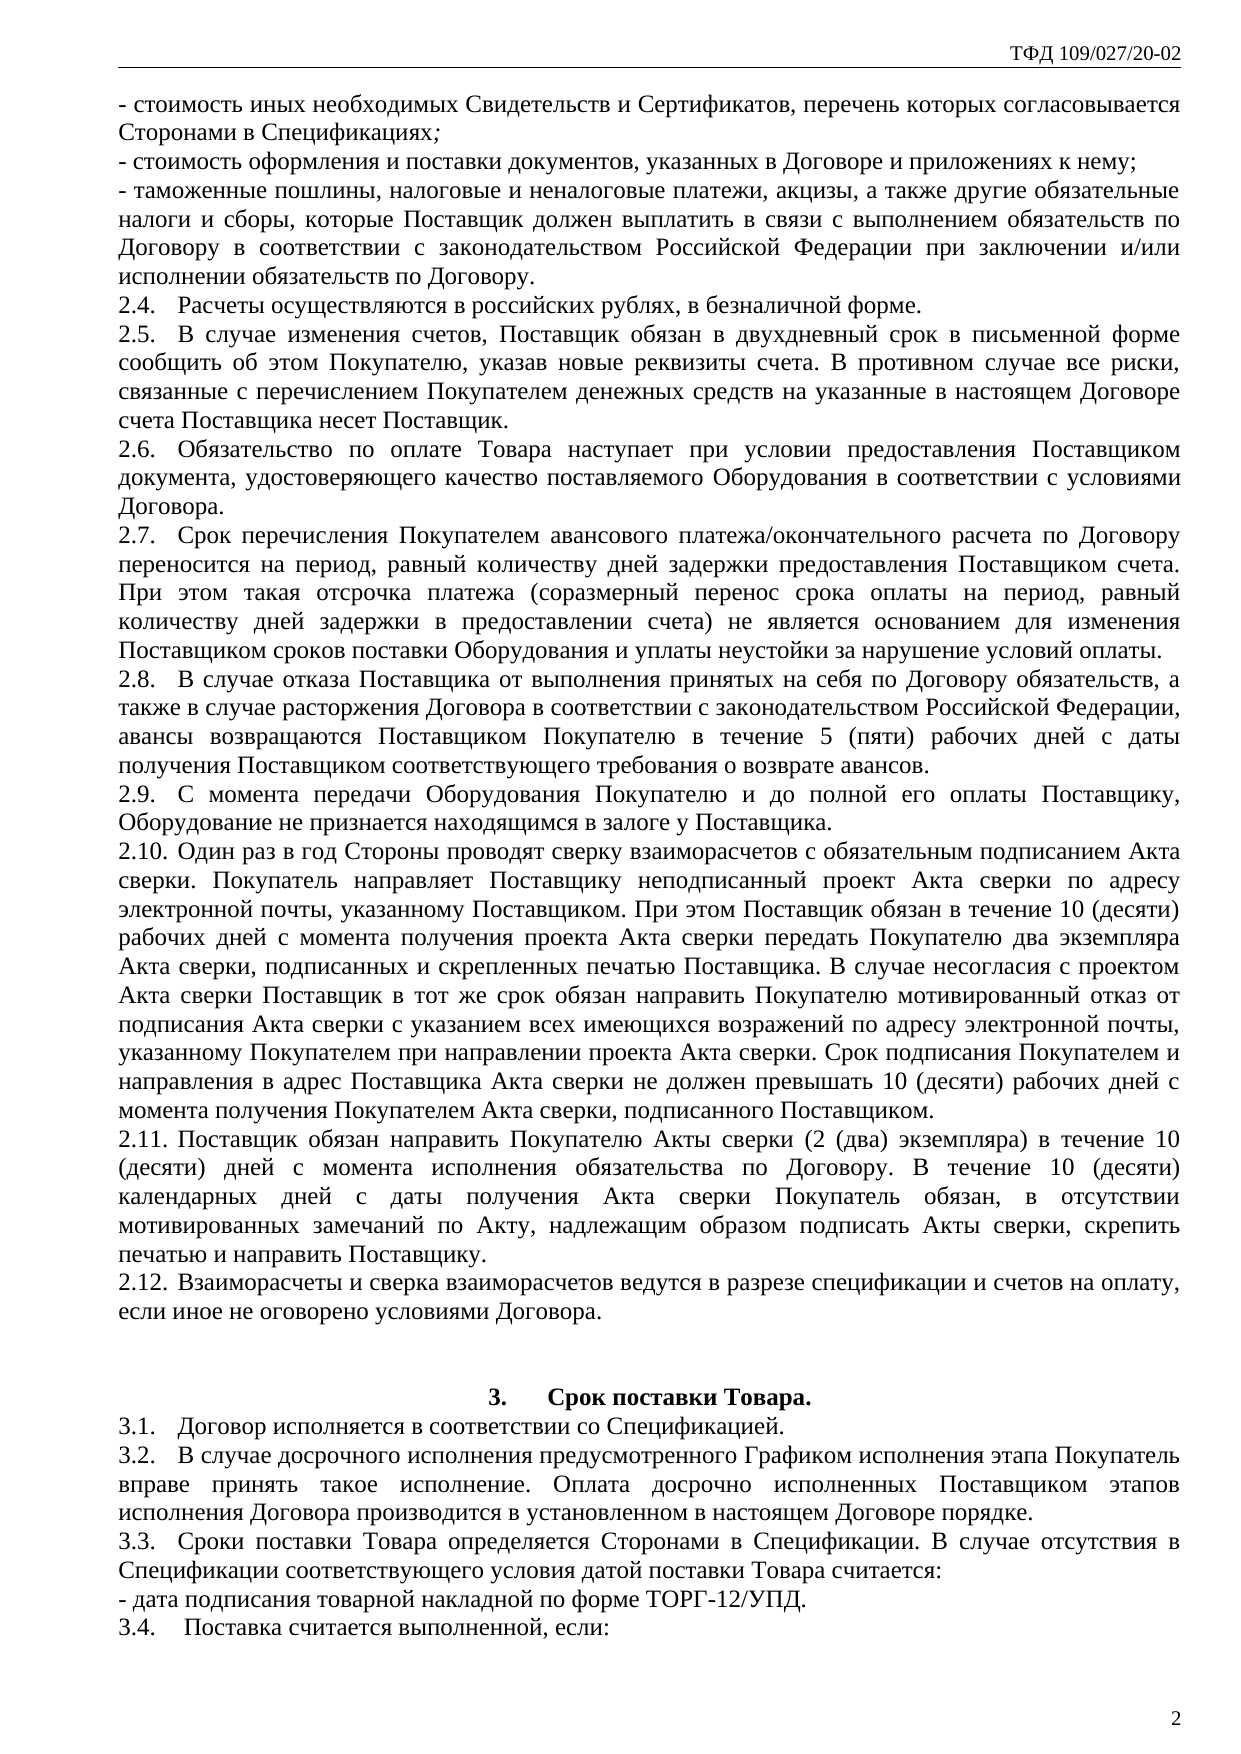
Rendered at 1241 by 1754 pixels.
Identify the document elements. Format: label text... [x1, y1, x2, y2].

list Обязательство по оплате Товара наступает при условии предоставления Поставщиком документа, удостоверяющего качество поставляемого Оборудования в соответствии с условиями Договора. [118, 434, 1181, 520]
list В случае изменения счетов, Поставщик обязан в двухдневный срок в письменной форме сообщить об этом Покупателю, указав новые реквизиты счета. В противном случае все риски, связанные с перечислением Покупателем денежных средств на указанные в настоящем Договоре счета Поставщика несет Поставщик. [118, 319, 1181, 434]
list Один раз в год Стороны проводят сверку взаиморасчетов с обязательным подписанием Акта сверки. Покупатель направляет Поставщику неподписанный проект Акта сверки по адресу электронной почты, указанному Поставщиком. При этом Поставщик обязан в течение 10 (десяти) рабочих дней с момента получения проекта Акта сверки передать Покупателю два экземпляра Акта сверки, подписанных и скрепленных печатью Поставщика. В случае несогласия с проектом Акта сверки Поставщик в тот же срок обязан направить Покупателю мотивированный отказ от подписания Акта сверки с указанием всех имеющихся возражений по адресу электронной почты, указанному Покупателем при направлении проекта Акта сверки. Срок подписания Покупателем и направления в адрес Поставщика Акта сверки не должен превышать 10 (десяти) рабочих дней с момента получения Покупателем Акта сверки, подписанного Поставщиком. [118, 836, 1181, 1124]
list Расчеты осуществляются в российских рублях, в безналичной форме. [118, 290, 1181, 319]
list С момента передачи Оборудования Покупателю и до полной его оплаты Поставщику, Оборудование не признается находящимся в залоге у Поставщика. [118, 779, 1181, 836]
list Поставщик обязан направить Покупателю Акты сверки (2 (два) экземпляра) в течение 10 (десяти) дней с момента исполнения обязательства по Договору. В течение 10 (десяти) календарных дней с даты получения Акта сверки Покупатель обязан, в отсутствии мотивированных замечаний по Акту, надлежащим образом подписать Акты сверки, скрепить печатью и направить Поставщику. [118, 1124, 1181, 1267]
text - стоимость оформления и поставки документов, указанных в Договоре и приложениях к нему; [118, 146, 1181, 175]
list Договор исполняется в соответствии со Спецификацией. [118, 1411, 1181, 1440]
list В случае досрочного исполнения предусмотренного Графиком исполнения этапа Покупатель вправе принять такое исполнение. Оплата досрочно исполненных Поставщиком этапов исполнения Договора производится в установленном в настоящем Договоре порядке. [118, 1440, 1181, 1526]
text - дата подписания товарной накладной по форме ТОРГ-12/УПД. [118, 1584, 1181, 1612]
list В случае отказа Поставщика от выполнения принятых на себя по Договору обязательств, а также в случае расторжения Договора в соответствии с законодательством Российской Федерации, авансы возвращаются Поставщиком Покупателю в течение 5 (пяти) рабочих дней с даты получения Поставщиком соответствующего требования о возврате авансов. [118, 664, 1181, 779]
list Взаиморасчеты и сверка взаиморасчетов ведутся в разрезе спецификации и счетов на оплату, если иное не оговорено условиями Договора. [118, 1267, 1181, 1325]
list Срок перечисления Покупателем авансового платежа/окончательного расчета по Договору переносится на период, равный количеству дней задержки предоставления Поставщиком счета. При этом такая отсрочка платежа (соразмерный перенос срока оплаты на период, равный количеству дней задержки в предоставлении счета) не является основанием для изменения Поставщиком сроков поставки Оборудования и уплаты неустойки за нарушение условий оплаты. [118, 520, 1181, 664]
list Сроки поставки Товара определяется Сторонами в Спецификации. В случае отсутствия в Спецификации соответствующего условия датой поставки Товара считается: [118, 1526, 1181, 1584]
list Поставка считается выполненной, если: [118, 1612, 1181, 1641]
list Срок поставки Товара. [118, 1382, 1181, 1411]
text - таможенные пошлины, налоговые и неналоговые платежи, акцизы, а также другие обязательные налоги и сборы, которые Поставщик должен выплатить в связи с выполнением обязательств по Договору в соответствии с законодательством Российской Федерации при заключении и/или исполнении обязательств по Договору. [118, 175, 1181, 290]
text - стоимость иных необходимых Свидетельств и Сертификатов, перечень которых согласовывается Сторонами в Спецификациях; [118, 89, 1181, 146]
